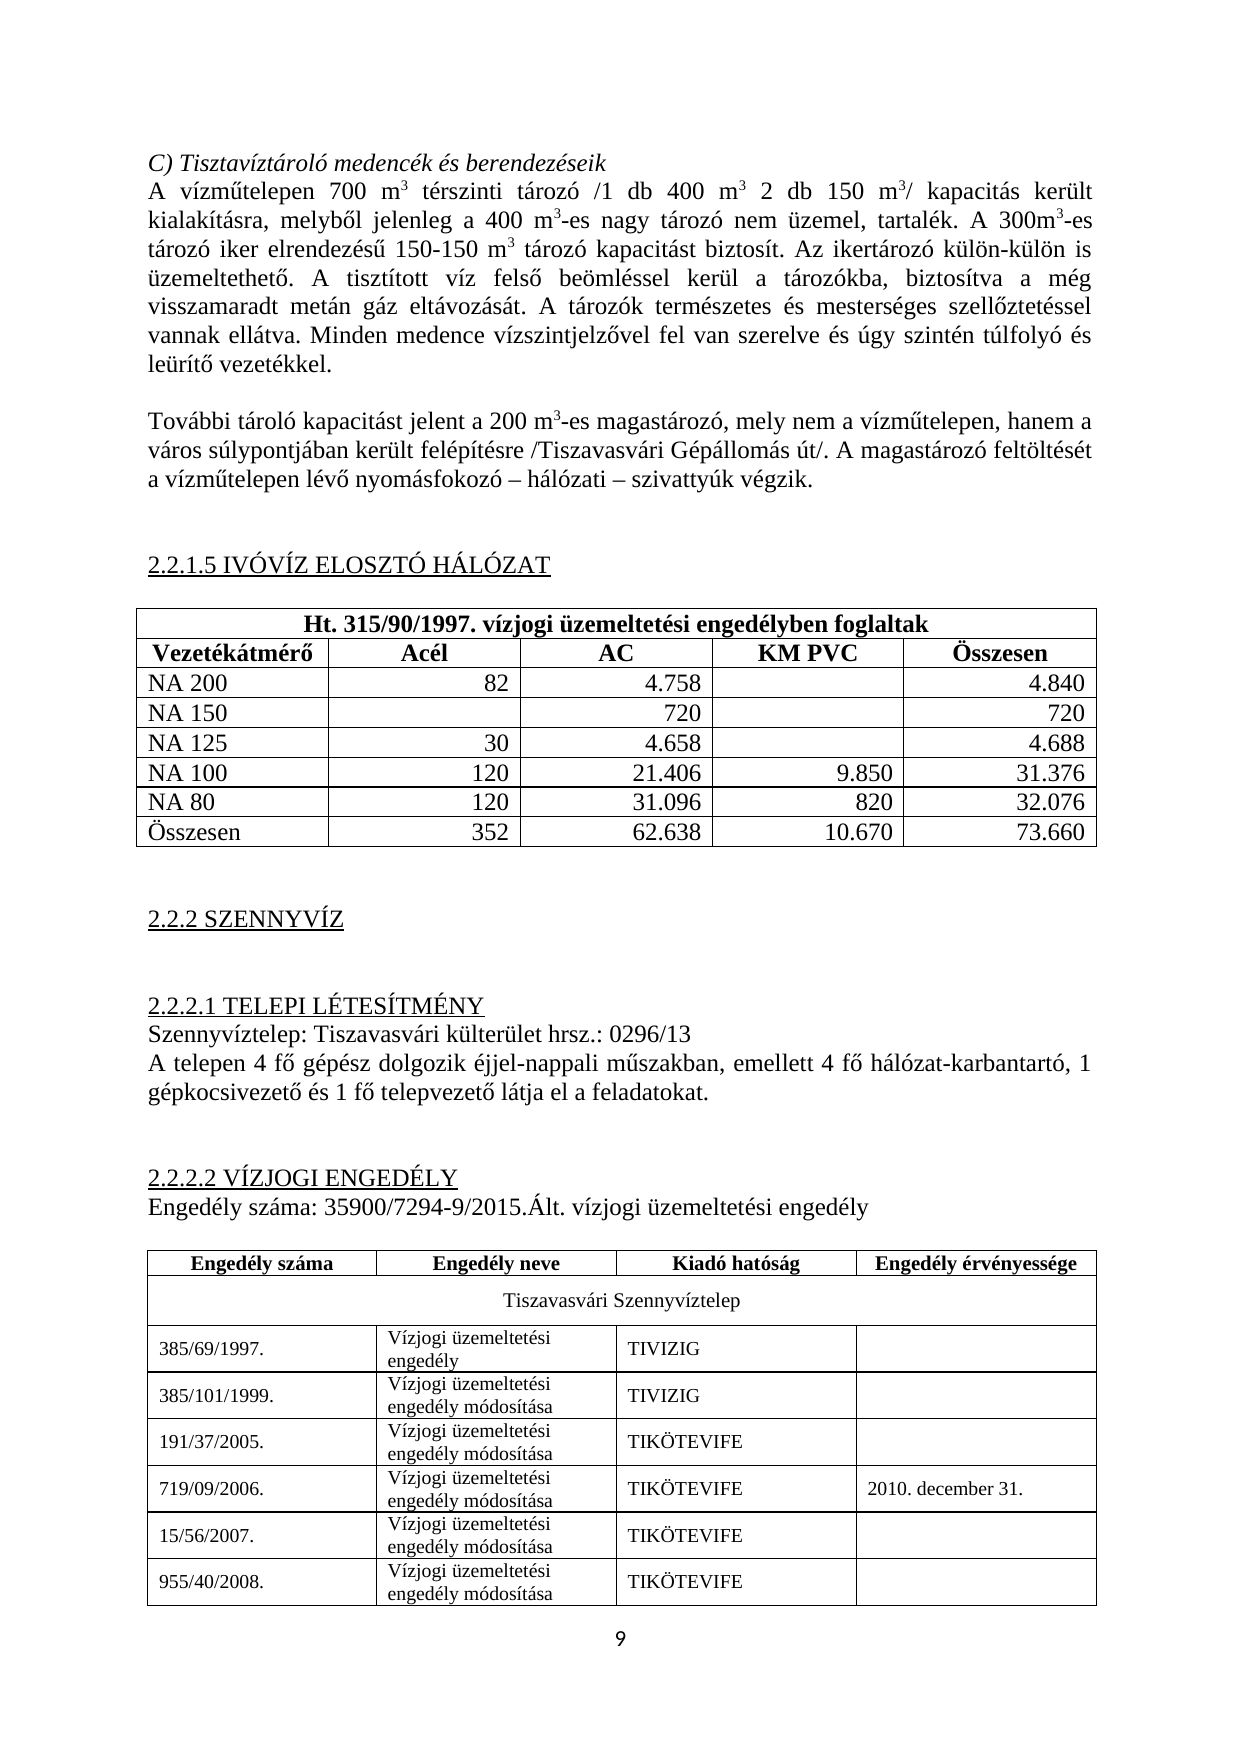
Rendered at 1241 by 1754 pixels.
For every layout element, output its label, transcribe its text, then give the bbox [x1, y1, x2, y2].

table_cell NA 125 [137, 728, 328, 757]
table_cell 720 [521, 698, 712, 727]
table_cell [857, 1559, 1096, 1605]
table_cell Acél [329, 639, 520, 667]
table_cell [377, 1466, 616, 1511]
text 2.2.2.2 Vízjogi engedély [148, 1163, 1093, 1192]
table_cell 120 [329, 788, 520, 816]
table_cell 720 [904, 698, 1096, 727]
table_cell 10.670 [713, 817, 903, 846]
table_cell 62.638 [521, 817, 712, 846]
text A vízműtelepen 700 m3 térszinti tározó /1 db 400 m3 2 db 150 m3/ kapacitás került kialakításra, melyből jelenleg a 400 m3-es nagy tározó nem üzemel, tartalék. A 300m3-es tározó iker elrendezésű 150-150 m3 tározó kapacitást biztosít. Az ikertározó külön-külön is üzemeltethető. A tisztított víz felső beömléssel kerül a tározókba, biztosítva a még visszamaradt metán gáz eltávozását. A tározók természetes és mesterséges szellőztetéssel vannak ellátva. Minden medence vízszintjelzővel fel van szerelve és úgy szintén túlfolyó és leürítő vezetékkel. [148, 176, 1093, 378]
table_cell TIKÖTEVIFE [617, 1513, 856, 1558]
table_cell 4.840 [904, 668, 1096, 697]
table_cell 82 [329, 668, 520, 697]
table_cell 385/69/1997. [148, 1326, 376, 1371]
table_cell 820 [713, 788, 903, 816]
table_cell 15/56/2007. [148, 1513, 376, 1558]
table_header Engedély száma [148, 1251, 376, 1274]
table_cell 4.688 [904, 728, 1096, 757]
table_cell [377, 1513, 616, 1558]
table_cell 9.850 [713, 758, 903, 786]
table_cell [713, 668, 903, 697]
table_cell [857, 1373, 1096, 1418]
table_cell Vízjogi üzemeltetési engedély [377, 1326, 616, 1371]
table_cell 120 [329, 758, 520, 786]
table_cell [857, 1419, 1096, 1465]
table_cell [857, 1326, 1096, 1371]
text Engedély száma: 35900/7294-9/2015.Ált. vízjogi üzemeltetési engedély [148, 1192, 1093, 1221]
table_header Engedély érvényessége [857, 1251, 1096, 1274]
text További tároló kapacitást jelent a 200 m3-es magastározó, mely nem a vízműtelepen, hanem a város súlypontjában került felépítésre /Tiszavasvári Gépállomás út/. A magastározó feltöltését a vízműtelepen lévő nyomásfokozó – hálózati – szivattyúk végzik. [148, 406, 1093, 493]
table_cell Vízjogi üzemeltetési engedély módosítása [377, 1419, 616, 1465]
table_cell 191/37/2005. [148, 1419, 376, 1465]
table_cell TIVIZIG [617, 1326, 856, 1371]
table_header Kiadó hatóság [617, 1251, 856, 1274]
table_cell 4.658 [521, 728, 712, 757]
table_cell 719/09/2006. [148, 1466, 376, 1511]
table_cell [857, 1513, 1096, 1558]
table_cell [713, 728, 903, 757]
table_cell NA 100 [137, 758, 328, 786]
table_cell Vízjogi üzemeltetési engedély módosítása [377, 1373, 616, 1418]
text 2.2.2 SZENNYVÍZ [148, 904, 1093, 933]
table_cell NA 200 [137, 668, 328, 697]
table_cell [329, 698, 520, 727]
text 2.2.2.1 TELEPI LÉTESÍTMÉNY [148, 991, 1093, 1019]
table_cell 32.076 [904, 788, 1096, 816]
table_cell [377, 1559, 616, 1605]
table_cell [713, 698, 903, 727]
table_cell KM PVC [713, 639, 903, 667]
table_cell 385/101/1999. [148, 1373, 376, 1418]
table_header Engedély neve [377, 1251, 616, 1274]
table_cell TIKÖTEVIFE [617, 1466, 856, 1511]
table_cell 352 [329, 817, 520, 846]
table_cell 31.376 [904, 758, 1096, 786]
table_cell 2010. december 31. [857, 1466, 1096, 1511]
table_cell Összesen [904, 639, 1096, 667]
table_cell NA 150 [137, 698, 328, 727]
table_cell AC [521, 639, 712, 667]
table_cell 73.660 [904, 817, 1096, 846]
text 2.2.1.5 IVÓVÍZ ELOSZTÓ HÁLÓZAT [148, 550, 1093, 579]
table_cell Vezetékátmérő [137, 639, 328, 667]
table_cell TIKÖTEVIFE [617, 1559, 856, 1605]
text Szennyvíztelep: Tiszavasvári külterület hrsz.: 0296/13 [148, 1019, 1093, 1048]
text C) Tisztavíztároló medencék és berendezéseik [148, 148, 1093, 176]
table_cell TIVIZIG [617, 1373, 856, 1418]
table_cell 4.758 [521, 668, 712, 697]
table_header Ht. 315/90/1997. vízjogi üzemeltetési engedélyben foglaltak [137, 609, 1096, 637]
table_cell 955/40/2008. [148, 1559, 376, 1605]
table_cell 21.406 [521, 758, 712, 786]
table_cell 31.096 [521, 788, 712, 816]
table_cell 30 [329, 728, 520, 757]
table_cell NA 80 [137, 788, 328, 816]
table_cell TIKÖTEVIFE [617, 1419, 856, 1465]
text A telepen 4 fő gépész dolgozik éjjel-nappali műszakban, emellett 4 fő hálózat-karbantartó, 1 gépkocsivezető és 1 fő telepvezető látja el a feladatokat. [148, 1048, 1093, 1106]
table_cell Tiszavasvári Szennyvíztelep [148, 1276, 1096, 1325]
table_cell Összesen [137, 817, 328, 846]
